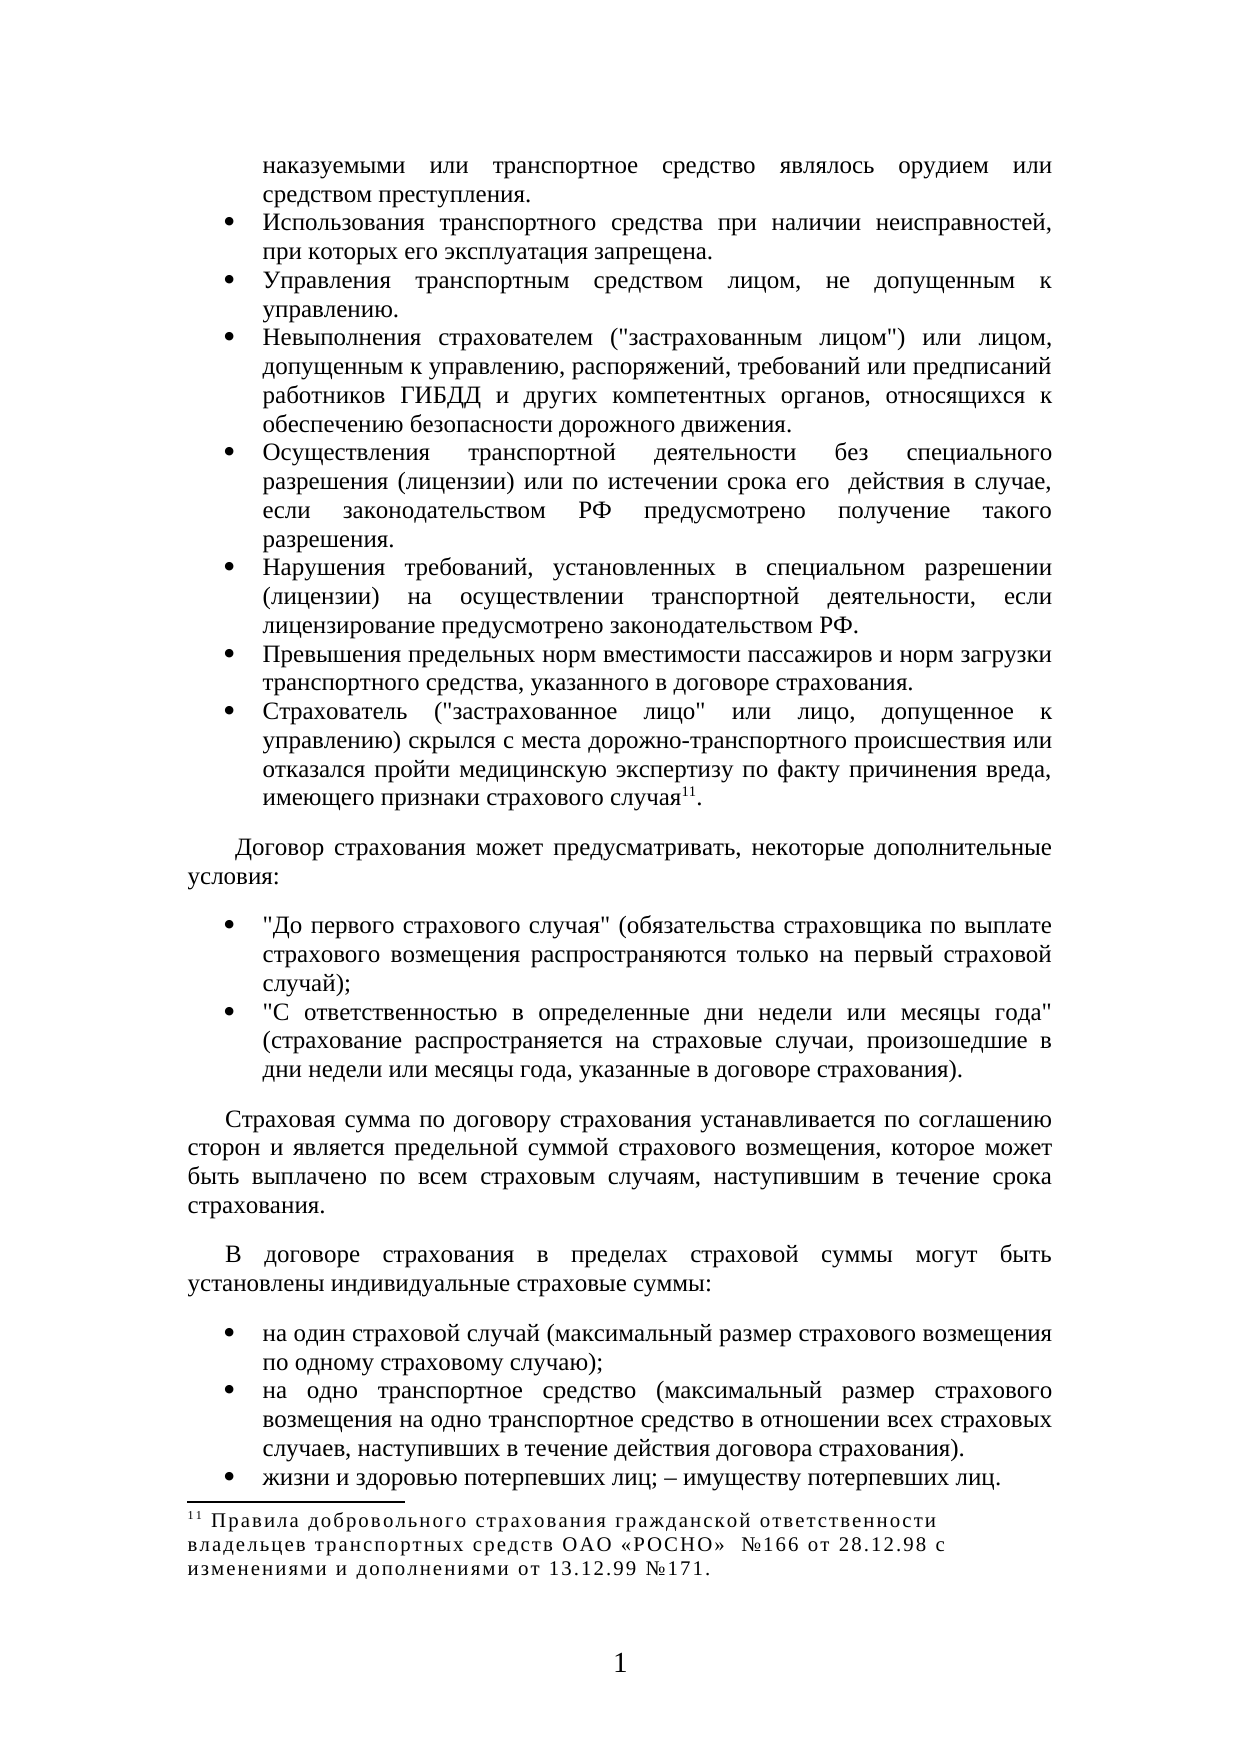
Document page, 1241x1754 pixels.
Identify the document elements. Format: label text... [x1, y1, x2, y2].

list Нарушения требований, установленных в специальном разрешении (лицензии) на осуществлении транспортной деятельности, если лицензирование предусмотрено законодательством РФ. [225, 999, 1053, 1085]
list Совершения страхователем ("застрахованным лицом") или лицом, допущенным к управлению, действий, признанных судом уголовно наказуемыми или транспортное средство являлось орудием или средством преступления. [225, 434, 1053, 549]
text Не может признаваться страховым случаем причинение вреда имуществу потерпевших лиц, если оно произошло вследствие: [187, 199, 1053, 257]
list Страхователь ("застрахованное лицо" или лицо, допущенное к управлению) скрылся с места дорожно-транспортного происшествия или отказался пройти медицинскую экспертизу по факту причинения вреда, имеющего признаки страхового случая. [225, 1184, 1053, 1299]
list "До первого страхового случая" (обязательства страховщика по выплате страхового возмещения распространяются только на первый страховой случай); [225, 1398, 1053, 1484]
list Управления транспортным средством лицом, не допущенным к управлению. [225, 649, 1053, 706]
list Превышения предельных норм вместимости пассажиров и норм загрузки транспортного средства, указанного в договоре страхования. [225, 1106, 1053, 1163]
list Умысла, проявленного страхователем ("застрахованным лицом") или лицом, допущенным к управлению. [225, 278, 1053, 335]
text Договор страхования может предусматривать, некоторые дополнительные условия: [187, 1320, 1053, 1377]
list Осуществления транспортной деятельности без специального разрешения (лицензии) или по истечении срока его действия в случае, если законодательством РФ предусмотрено получение такого разрешения. [225, 863, 1053, 978]
list Использования транспортного средства при наличии неисправностей, при которых его эксплуатация запрещена. [225, 570, 1053, 628]
list Управления транспортным средством лицом, находящимся в состоянии алкогольного (наркотического, токсического) опьянения. [225, 356, 1053, 414]
list Невыполнения страхователем ("застрахованным лицом") или лицом, допущенным к управлению, распоряжений, требований или предписаний работников ГИБДД и других компетентных органов, относящихся к обеспечению безопасности дорожного движения. [225, 727, 1053, 842]
